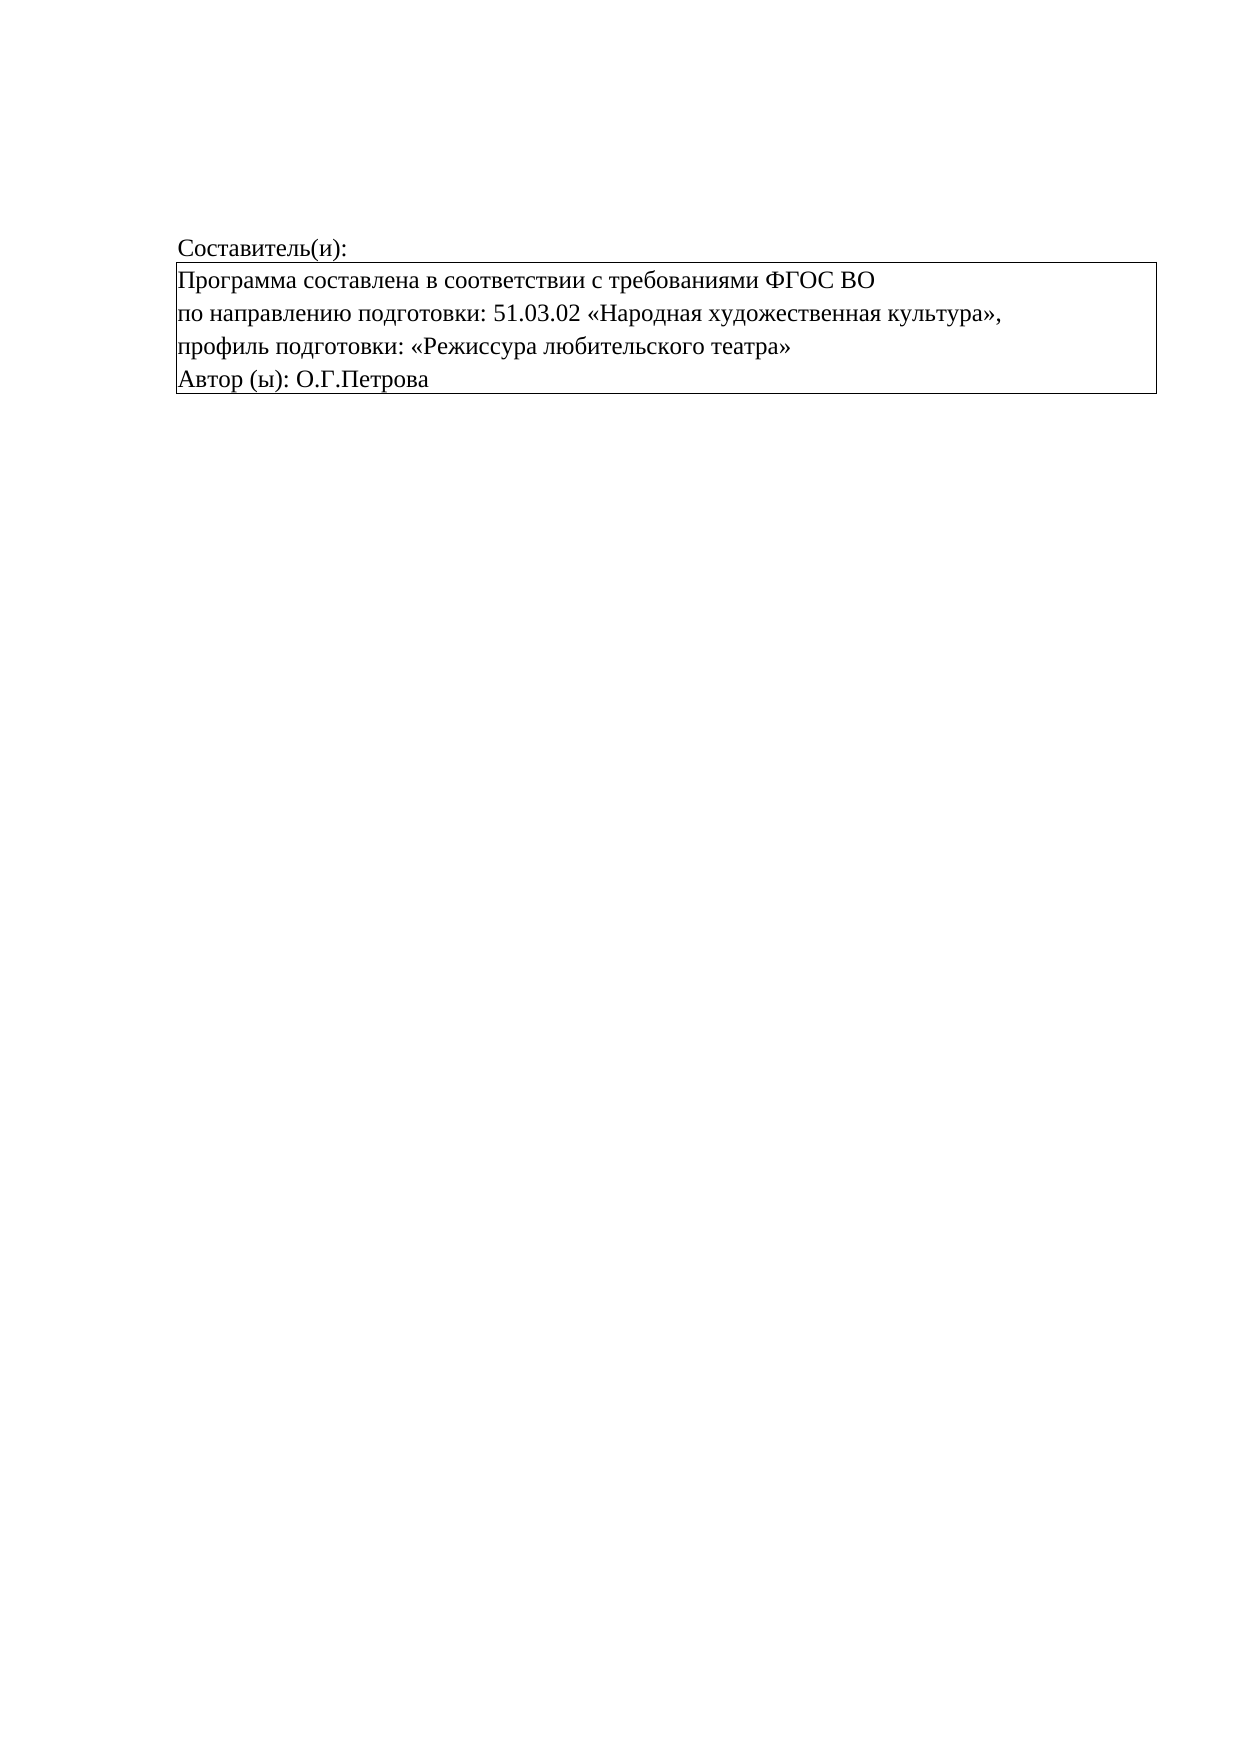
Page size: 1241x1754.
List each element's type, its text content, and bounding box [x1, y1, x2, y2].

text по направлению подготовки: 51.03.02 «Народная художественная культура», [177, 295, 1156, 327]
text профиль подготовки: «Режиссура любительского театра» [177, 328, 1156, 360]
text Программа составлена в соответствии с требованиями ФГОС ВО [177, 263, 1156, 294]
text Автор (ы): О.Г.Петрова [177, 361, 1156, 393]
text Составитель(и): [177, 233, 1152, 262]
